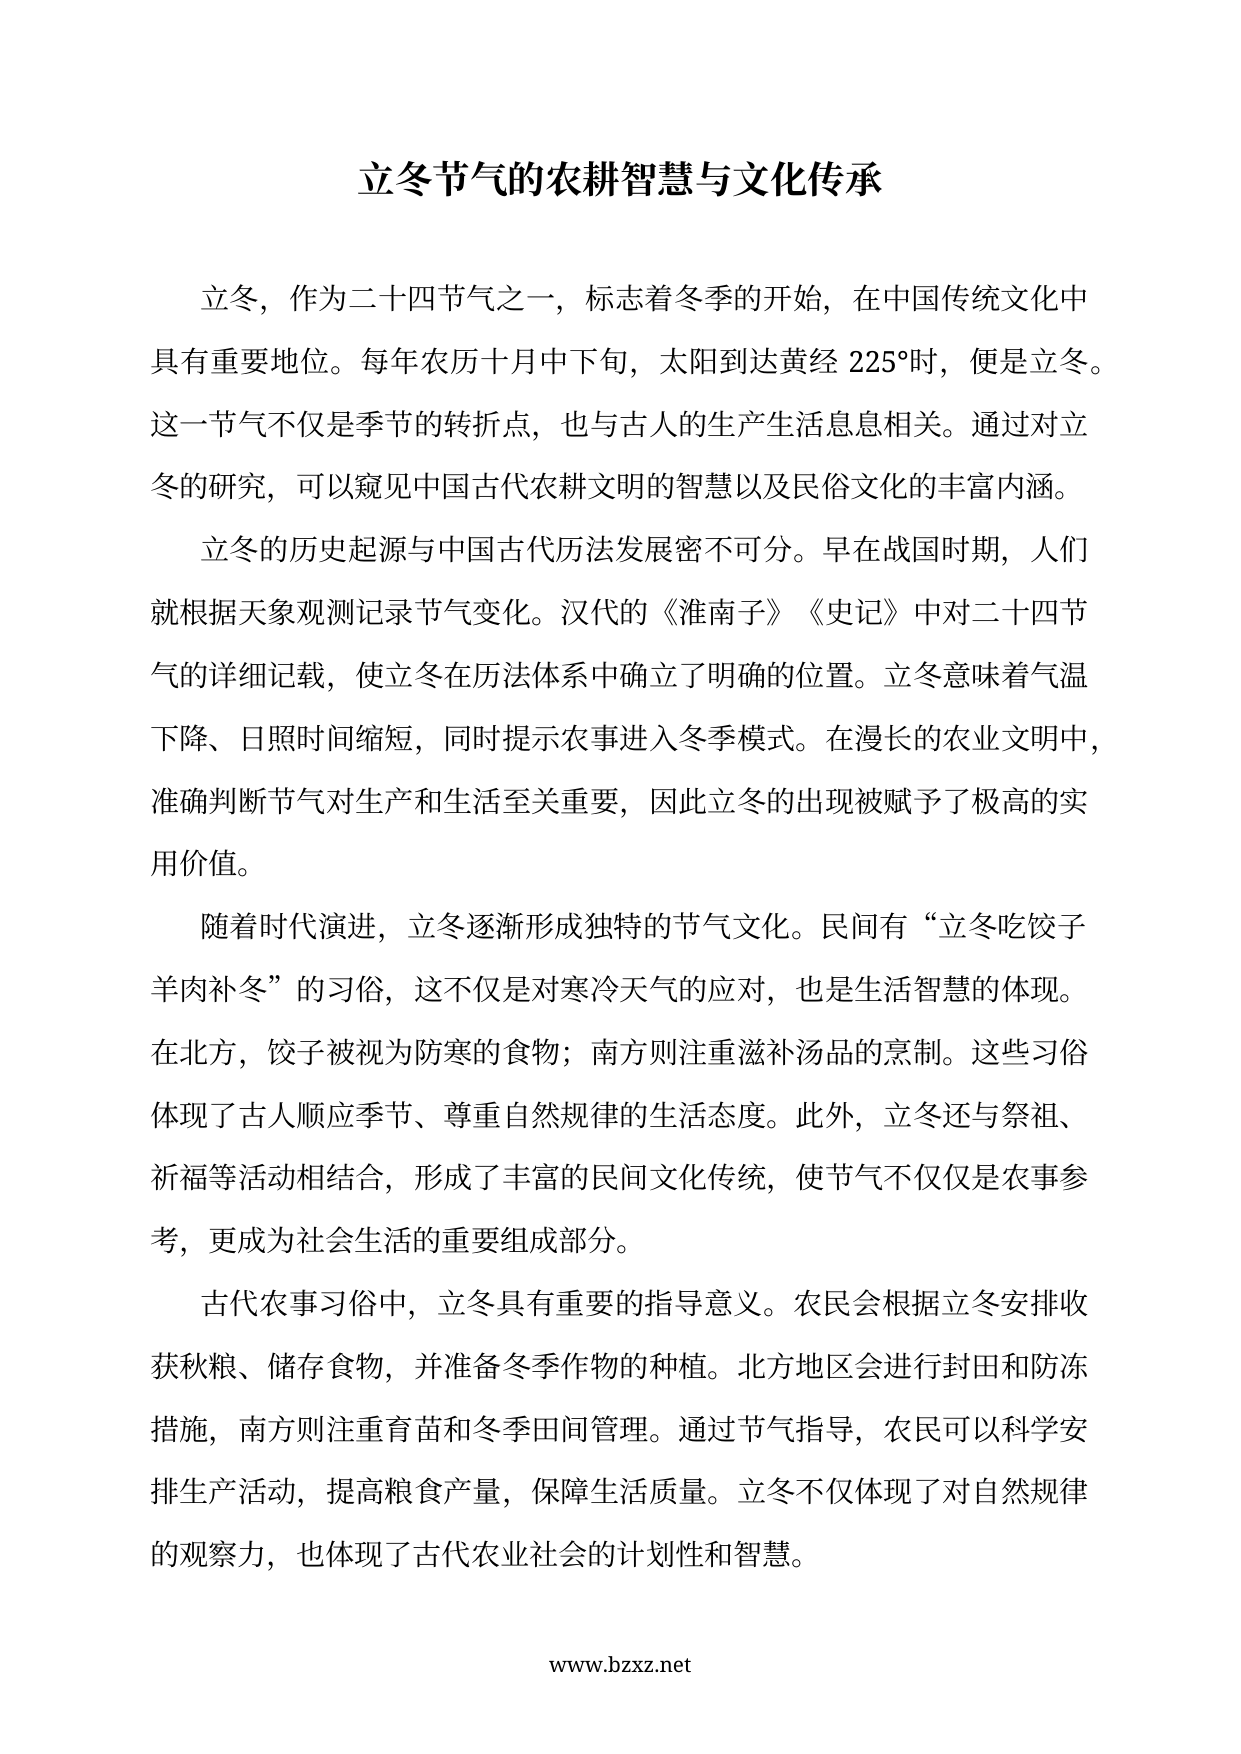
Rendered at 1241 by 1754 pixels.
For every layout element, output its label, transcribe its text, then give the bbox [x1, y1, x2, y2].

text 立冬，作为二十四节气之一，标志着冬季的开始，在中国传统文化中具有重要地位。每年农历十月中下旬，太阳到达黄经225°时，便是立冬。这一节气不仅是季节的转折点，也与古人的生产生活息息相关。通过对立冬的研究，可以窥见中国古代农耕文明的智慧以及民俗文化的丰富内涵。 [150, 276, 1090, 506]
text 随着时代演进，立冬逐渐形成独特的节气文化。民间有“立冬吃饺子、羊肉补冬”的习俗，这不仅是对寒冷天气的应对，也是生活智慧的体现。在北方，饺子被视为防寒的食物；南方则注重滋补汤品的烹制。这些习俗体现了古人顺应季节、尊重自然规律的生活态度。此外，立冬还与祭祖、祈福等活动相结合，形成了丰富的民间文化传统，使节气不仅仅是农事参考，更成为社会生活的重要组成部分。 [150, 904, 1090, 1260]
subtitle 立冬节气的农耕智慧与文化传承 [150, 150, 1090, 204]
text 古代农事习俗中，立冬具有重要的指导意义。农民会根据立冬安排收获秋粮、储存食物，并准备冬季作物的种植。北方地区会进行封田和防冻措施，南方则注重育苗和冬季田间管理。通过节气指导，农民可以科学安排生产活动，提高粮食产量，保障生活质量。立冬不仅体现了对自然规律的观察力，也体现了古代农业社会的计划性和智慧。 [150, 1281, 1090, 1574]
text 立冬的历史起源与中国古代历法发展密不可分。早在战国时期，人们就根据天象观测记录节气变化。汉代的《淮南子》《史记》中对二十四节气的详细记载，使立冬在历法体系中确立了明确的位置。立冬意味着气温下降、日照时间缩短，同时提示农事进入冬季模式。在漫长的农业文明中，准确判断节气对生产和生活至关重要，因此立冬的出现被赋予了极高的实用价值。 [150, 527, 1090, 883]
